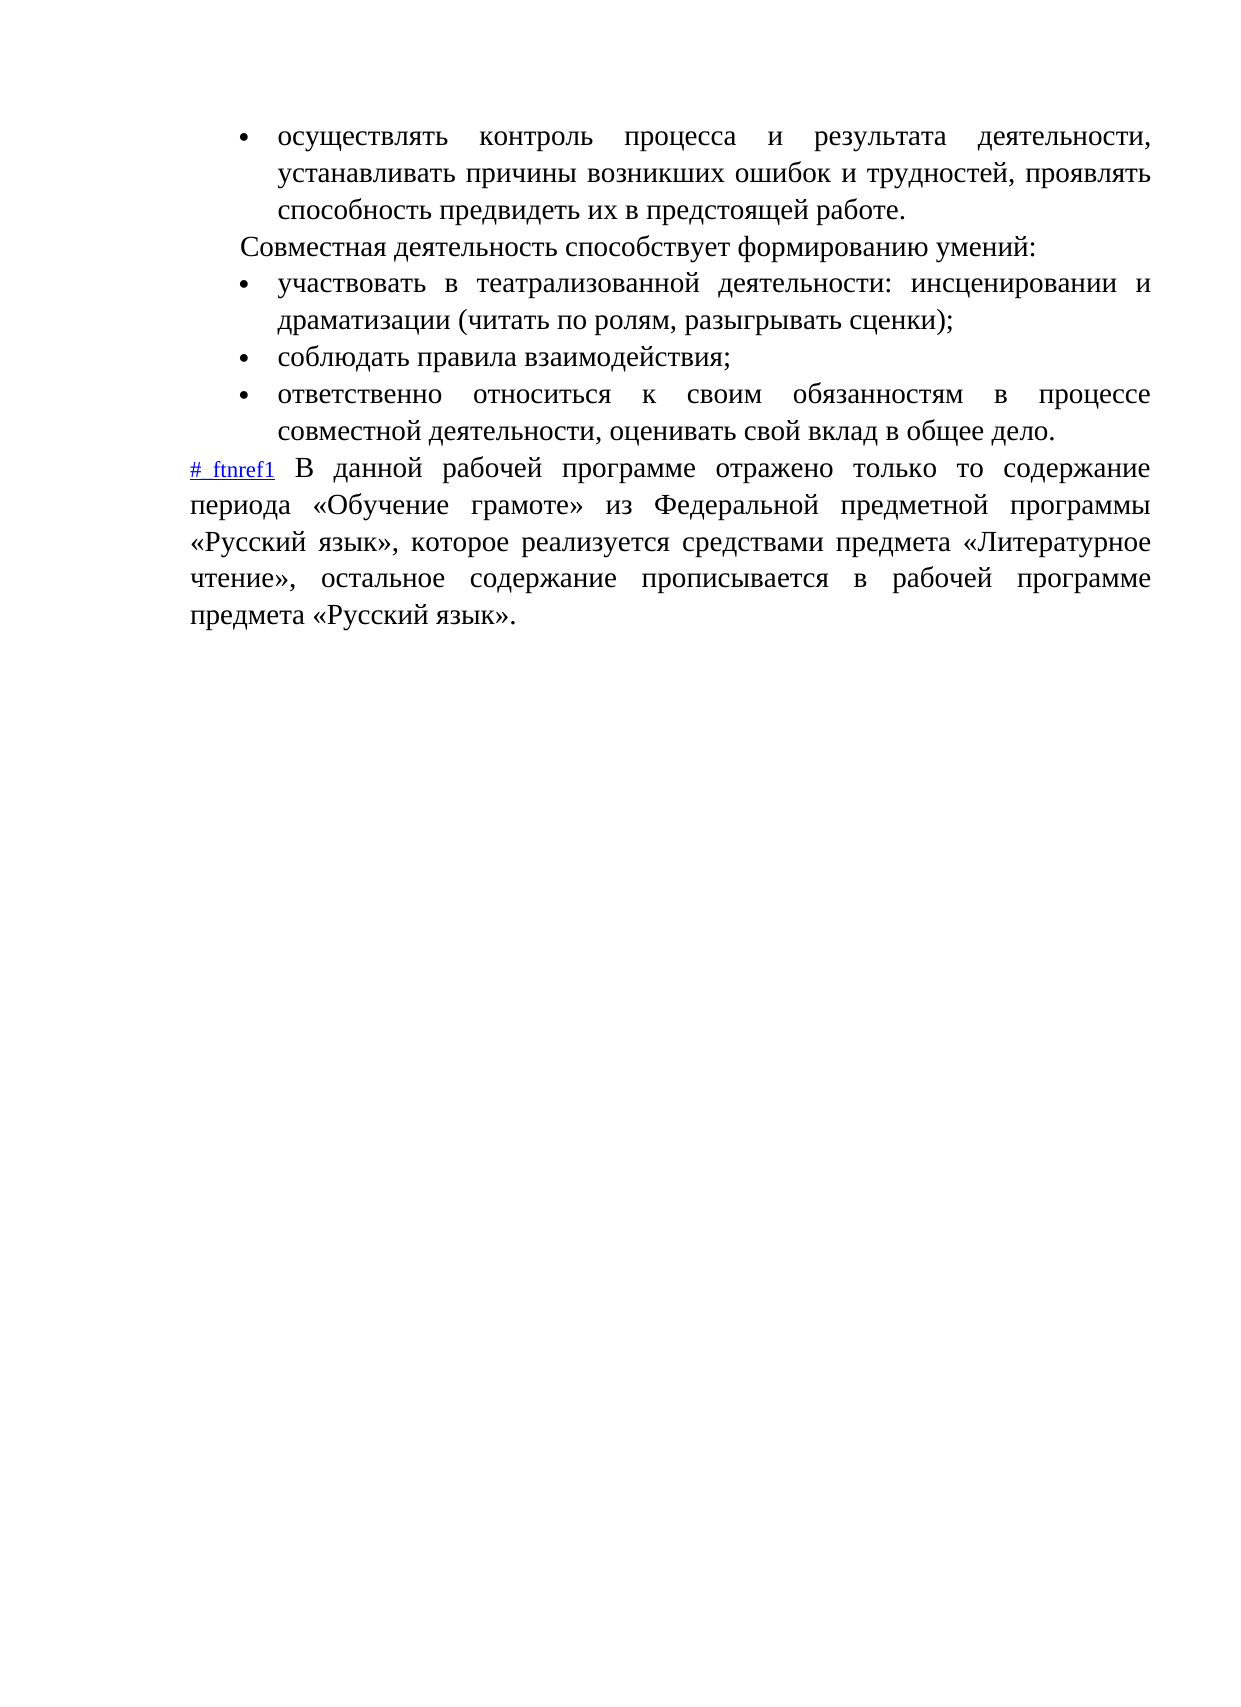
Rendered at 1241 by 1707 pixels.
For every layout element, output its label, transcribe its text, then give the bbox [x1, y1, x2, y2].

list ответственно относиться к своим обязанностям в процессе совместной деятельности, оценивать свой вклад в общее дело. [240, 376, 1152, 447]
text #_ftnref1 В данной рабочей программе отражено только то содержание периода «Обучение грамоте» из Федеральной предметной программы «Русский язык», которое реализуется средствами предмета «Литературное чтение», остальное содержание прописывается в рабочей программе предмета «Русский язык». [190, 450, 1152, 631]
list осуществлять контроль процесса и результата деятельности, устанавливать причины возникших ошибок и трудностей, проявлять способность предвидеть их в предстоящей работе. [240, 118, 1152, 225]
list соблюдать правила взаимодействия; [240, 339, 1152, 373]
list участвовать в театрализованной деятельности: инсценировании и драматизации (читать по ролям, разыгрывать сценки); [240, 266, 1152, 336]
text Совместная деятельность способствует формированию умений: [177, 229, 1152, 262]
